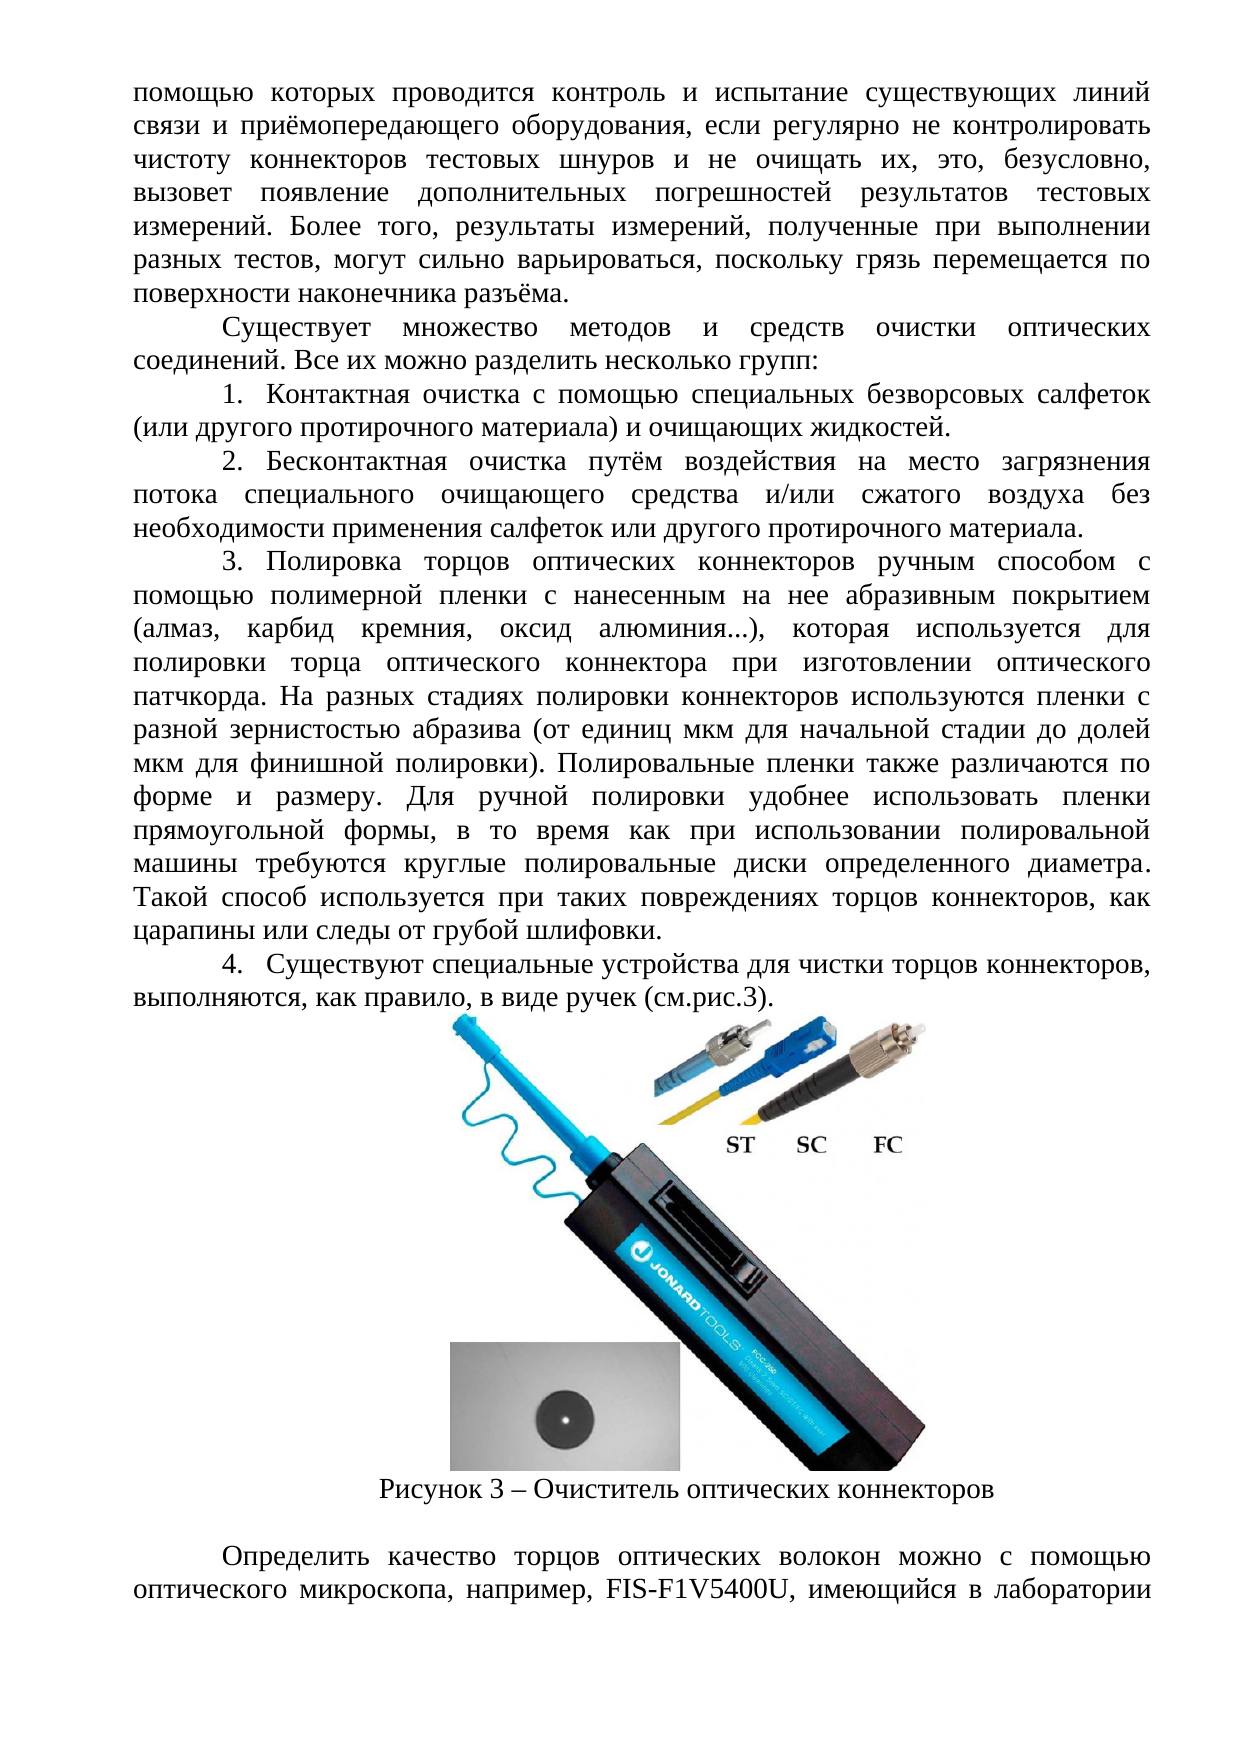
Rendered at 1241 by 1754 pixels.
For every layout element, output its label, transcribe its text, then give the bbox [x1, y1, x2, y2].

list Бесконтактная очистка путём воздействия на место загрязнения потока специального очищающего средства и/или сжатого воздуха без необходимости применения салфеток или другого протирочного материала. [133, 443, 1152, 543]
list Контактная очистка с помощью специальных безворсовых салфеток (или другого протирочного материала) и очищающих жидкостей. [133, 376, 1152, 443]
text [133, 74, 1152, 309]
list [133, 1538, 1152, 1605]
list Существуют специальные устройства для чистки торцов коннекторов, выполняются, как правило, в виде ручек (см.рис.3). [133, 946, 1152, 1013]
list Рисунок 3 – Очиститель оптических коннекторов [222, 1471, 1152, 1504]
text Существует множество методов и средств очистки оптических соединений. Все их можно разделить несколько групп: [133, 309, 1152, 376]
list Полировка торцов оптических коннекторов ручным способом с помощью полимерной пленки с нанесенным на нее абразивным покрытием (алмаз, карбид кремния, оксид алюминия...), которая используется для полировки торца оптического коннектора при изготовлении оптического патчкорда. На разных стадиях полировки коннекторов используются пленки с разной зернистостью абразива (от единиц мкм для начальной стадии до долей мкм для финишной полировки). Полировальные пленки также различаются по форме и размеру. Для ручной полировки удобнее использовать пленки прямоугольной формы, в то время как при использовании полировальной машины требуются круглые полировальные диски определенного диаметра. Такой способ используется при таких повреждениях торцов коннекторов, как царапины или следы от грубой шлифовки. [133, 543, 1152, 946]
picture [443, 1013, 930, 1471]
